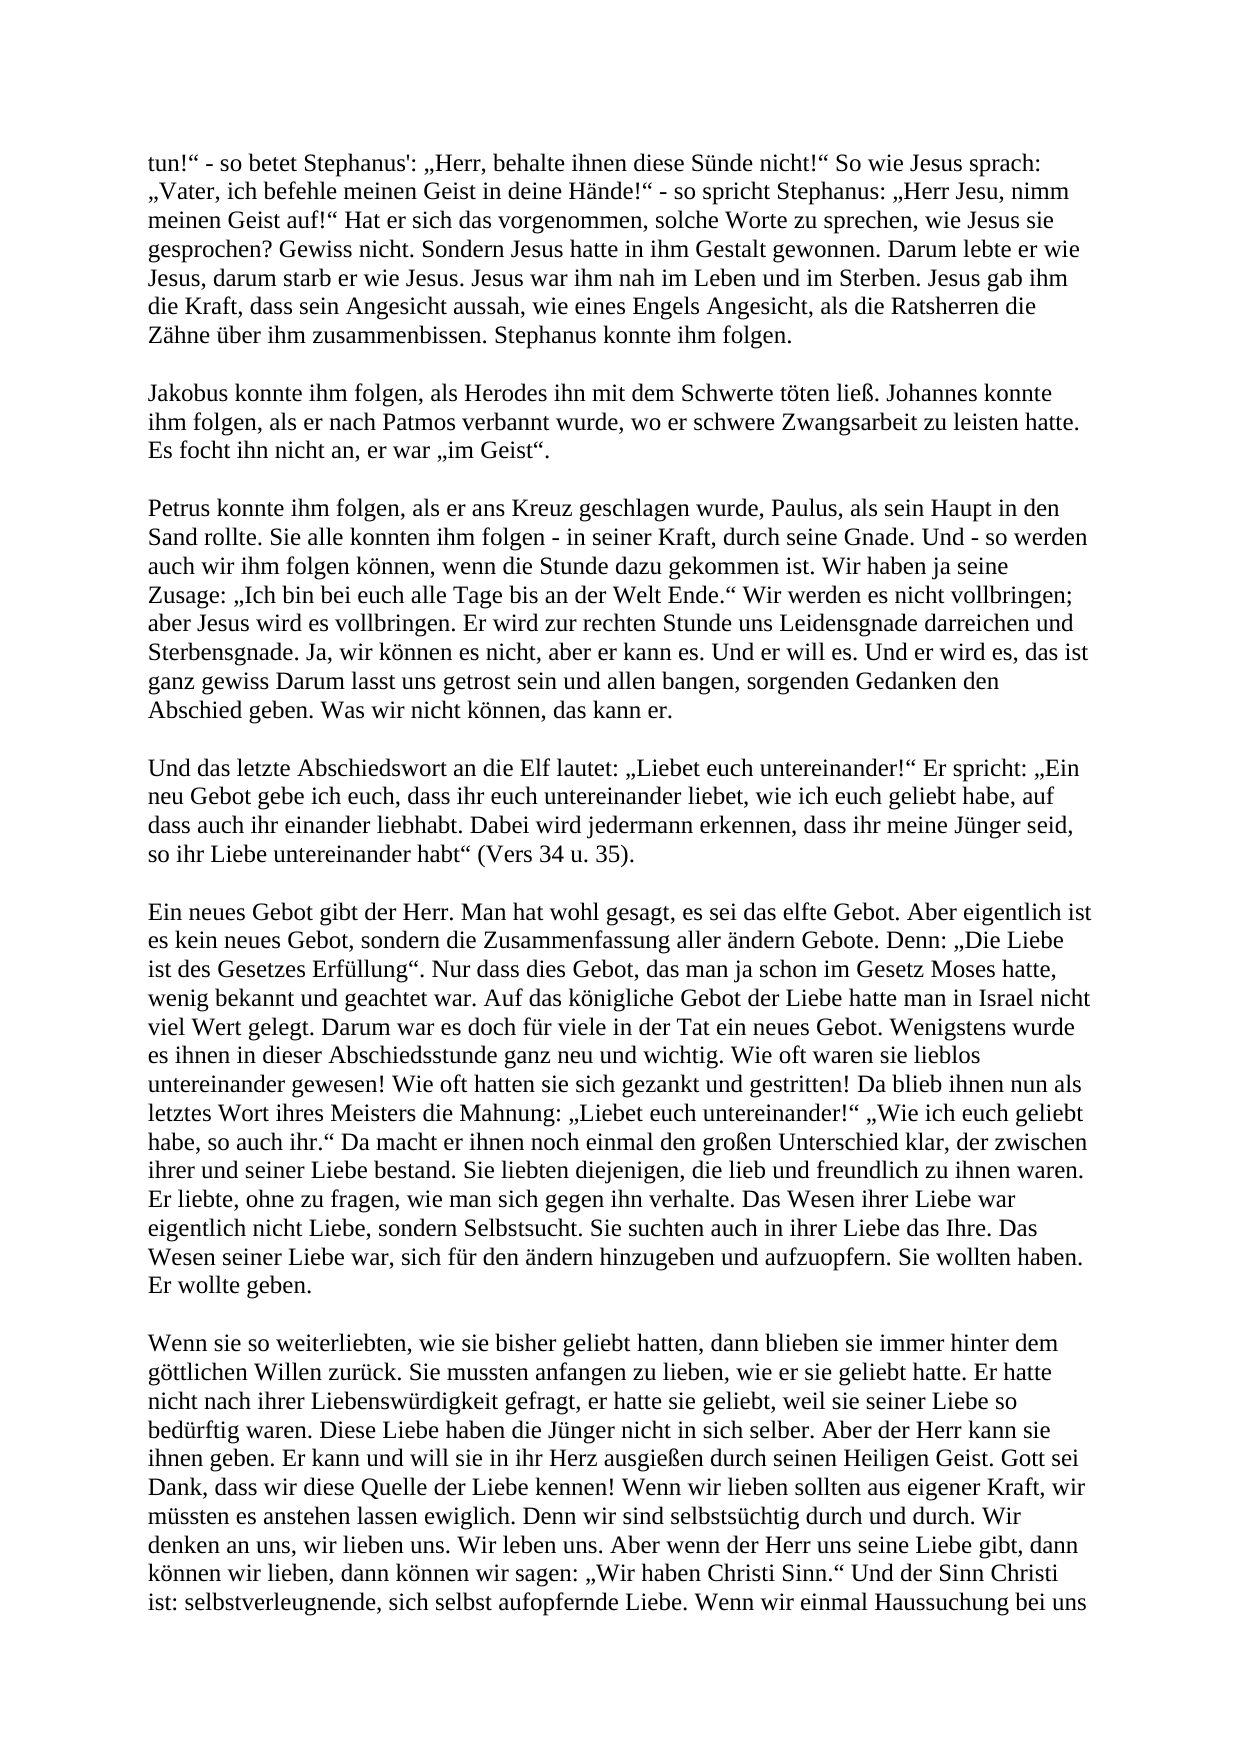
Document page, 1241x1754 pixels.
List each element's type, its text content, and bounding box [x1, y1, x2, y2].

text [148, 148, 1093, 349]
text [148, 1328, 1093, 1616]
text Petrus konnte ihm folgen, als er ans Kreuz geschlagen wurde, Paulus, als sein Haupt in den Sand rollte. Sie alle konnten ihm folgen - in seiner Kraft, durch seine Gnade. Und - so werden auch wir ihm folgen können, wenn die Stunde dazu gekommen ist. Wir haben ja seine Zusage: „Ich bin bei euch alle Tage bis an der Welt Ende.“ Wir werden es nicht vollbringen; aber Jesus wird es vollbringen. Er wird zur rechten Stunde uns Leidensgnade darreichen und Sterbensgnade. Ja, wir können es nicht, aber er kann es. Und er will es. Und er wird es, das ist ganz gewiss Darum lasst uns getrost sein und allen bangen, sorgenden Gedanken den Abschied geben. Was wir nicht können, das kann er. [148, 493, 1093, 723]
text Und das letzte Abschiedswort an die Elf lautet: „Liebet euch untereinander!“ Er spricht: „Ein neu Gebot gebe ich euch, dass ihr euch untereinander liebet, wie ich euch geliebt habe, auf dass auch ihr einander liebhabt. Dabei wird jedermann erkennen, dass ihr meine Jünger seid, so ihr Liebe untereinander habt“ (Vers 34 u. 35). [148, 753, 1093, 868]
text Ein neues Gebot gibt der Herr. Man hat wohl gesagt, es sei das elfte Gebot. Aber eigentlich ist es kein neues Gebot, sondern die Zusammenfassung aller ändern Gebote. Denn: „Die Liebe ist des Gesetzes Erfüllung“. Nur dass dies Gebot, das man ja schon im Gesetz Moses hatte, wenig bekannt und geachtet war. Auf das königliche Gebot der Liebe hatte man in Israel nicht viel Wert gelegt. Darum war es doch für viele in der Tat ein neues Gebot. Wenigstens wurde es ihnen in dieser Abschiedsstunde ganz neu und wichtig. Wie oft waren sie lieblos untereinander gewesen! Wie oft hatten sie sich gezankt und gestritten! Da blieb ihnen nun als letztes Wort ihres Meisters die Mahnung: „Liebet euch untereinander!“ „Wie ich euch geliebt habe, so auch ihr.“ Da macht er ihnen noch einmal den großen Unterschied klar, der zwischen ihrer und seiner Liebe bestand. Sie liebten diejenigen, die lieb und freundlich zu ihnen waren. Er liebte, ohne zu fragen, wie man sich gegen ihn verhalte. Das Wesen ihrer Liebe war eigentlich nicht Liebe, sondern Selbstsucht. Sie suchten auch in ihrer Liebe das Ihre. Das Wesen seiner Liebe war, sich für den ändern hinzugeben und aufzuopfern. Sie wollten haben. Er wollte geben. [148, 897, 1093, 1299]
text Jakobus konnte ihm folgen, als Herodes ihn mit dem Schwerte töten ließ. Johannes konnte ihm folgen, als er nach Patmos verbannt wurde, wo er schwere Zwangsarbeit zu leisten hatte. Es focht ihn nicht an, er war „im Geist“. [148, 378, 1093, 464]
